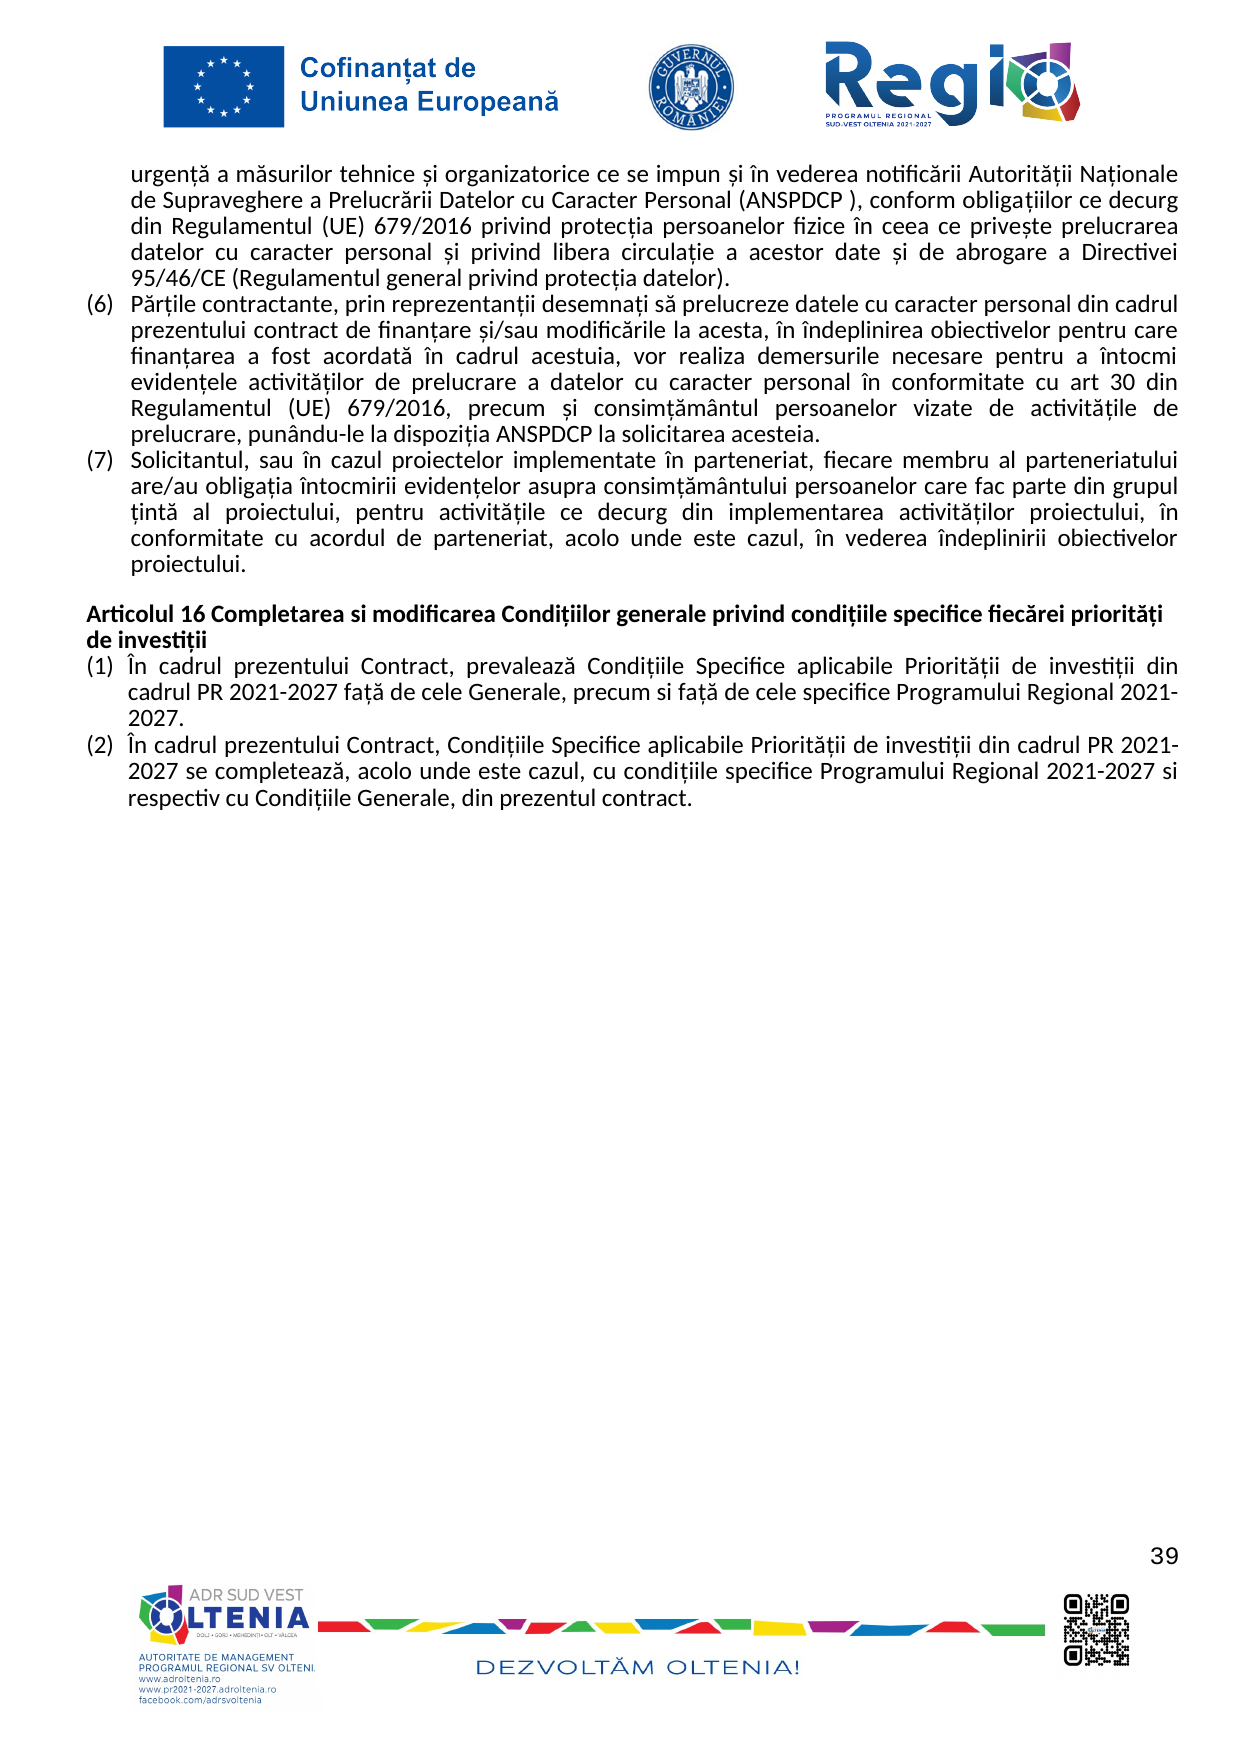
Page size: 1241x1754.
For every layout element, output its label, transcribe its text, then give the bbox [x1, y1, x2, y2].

text Articolul 16 Completarea si modificarea Condiţiilor generale privind condiţiile specifice fiecărei priorităţi de investiţii [86, 601, 1179, 654]
list Părţile contractante, prin reprezentanţii desemnaţi să prelucreze datele cu caracter personal din cadrul prezentului contract de finanţare şi/sau modificările la acesta, în îndeplinirea obiectivelor pentru care finanţarea a fost acordată în cadrul acestuia, vor realiza demersurile necesare pentru a întocmi evidenţele activităţilor de prelucrare a datelor cu caracter personal în conformitate cu art 30 din Regulamentul (UE) 679/2016, precum şi consimţământul persoanelor vizate de activităţile de prelucrare, punându-le la dispoziţia ANSPDCP la solicitarea acesteia. [86, 292, 1179, 448]
picture [823, 40, 1082, 129]
list În cadrul prezentului Contract, prevalează Condiţiile Specifice aplicabile Priorităţii de investiţii din cadrul PR 2021-2027 faţă de cele Generale, precum si faţă de cele specifice Programului Regional 2021-2027. [86, 654, 1179, 732]
picture [158, 42, 561, 131]
list În cadrul prezentului Contract, Condiţiile Specifice aplicabile Priorităţii de investiţii din cadrul PR 2021-2027 se completează, acolo unde este cazul, cu condiţiile specifice Programului Regional 2021-2027 si respectiv cu Condiţiile Generale, din prezentul contract. [86, 732, 1179, 811]
picture [131, 1582, 1134, 1711]
picture [645, 42, 739, 132]
list Solicitantul, sau în cazul proiectelor implementate în parteneriat, fiecare membru al parteneriatului are/au obligaţia întocmirii evidenţelor asupra consimţământului persoanelor care fac parte din grupul ţintă al proiectului, pentru activităţile ce decurg din implementarea activităţilor proiectului, în conformitate cu acordul de parteneriat, acolo unde este cazul, în vederea îndeplinirii obiectivelor proiectului. [86, 448, 1179, 578]
